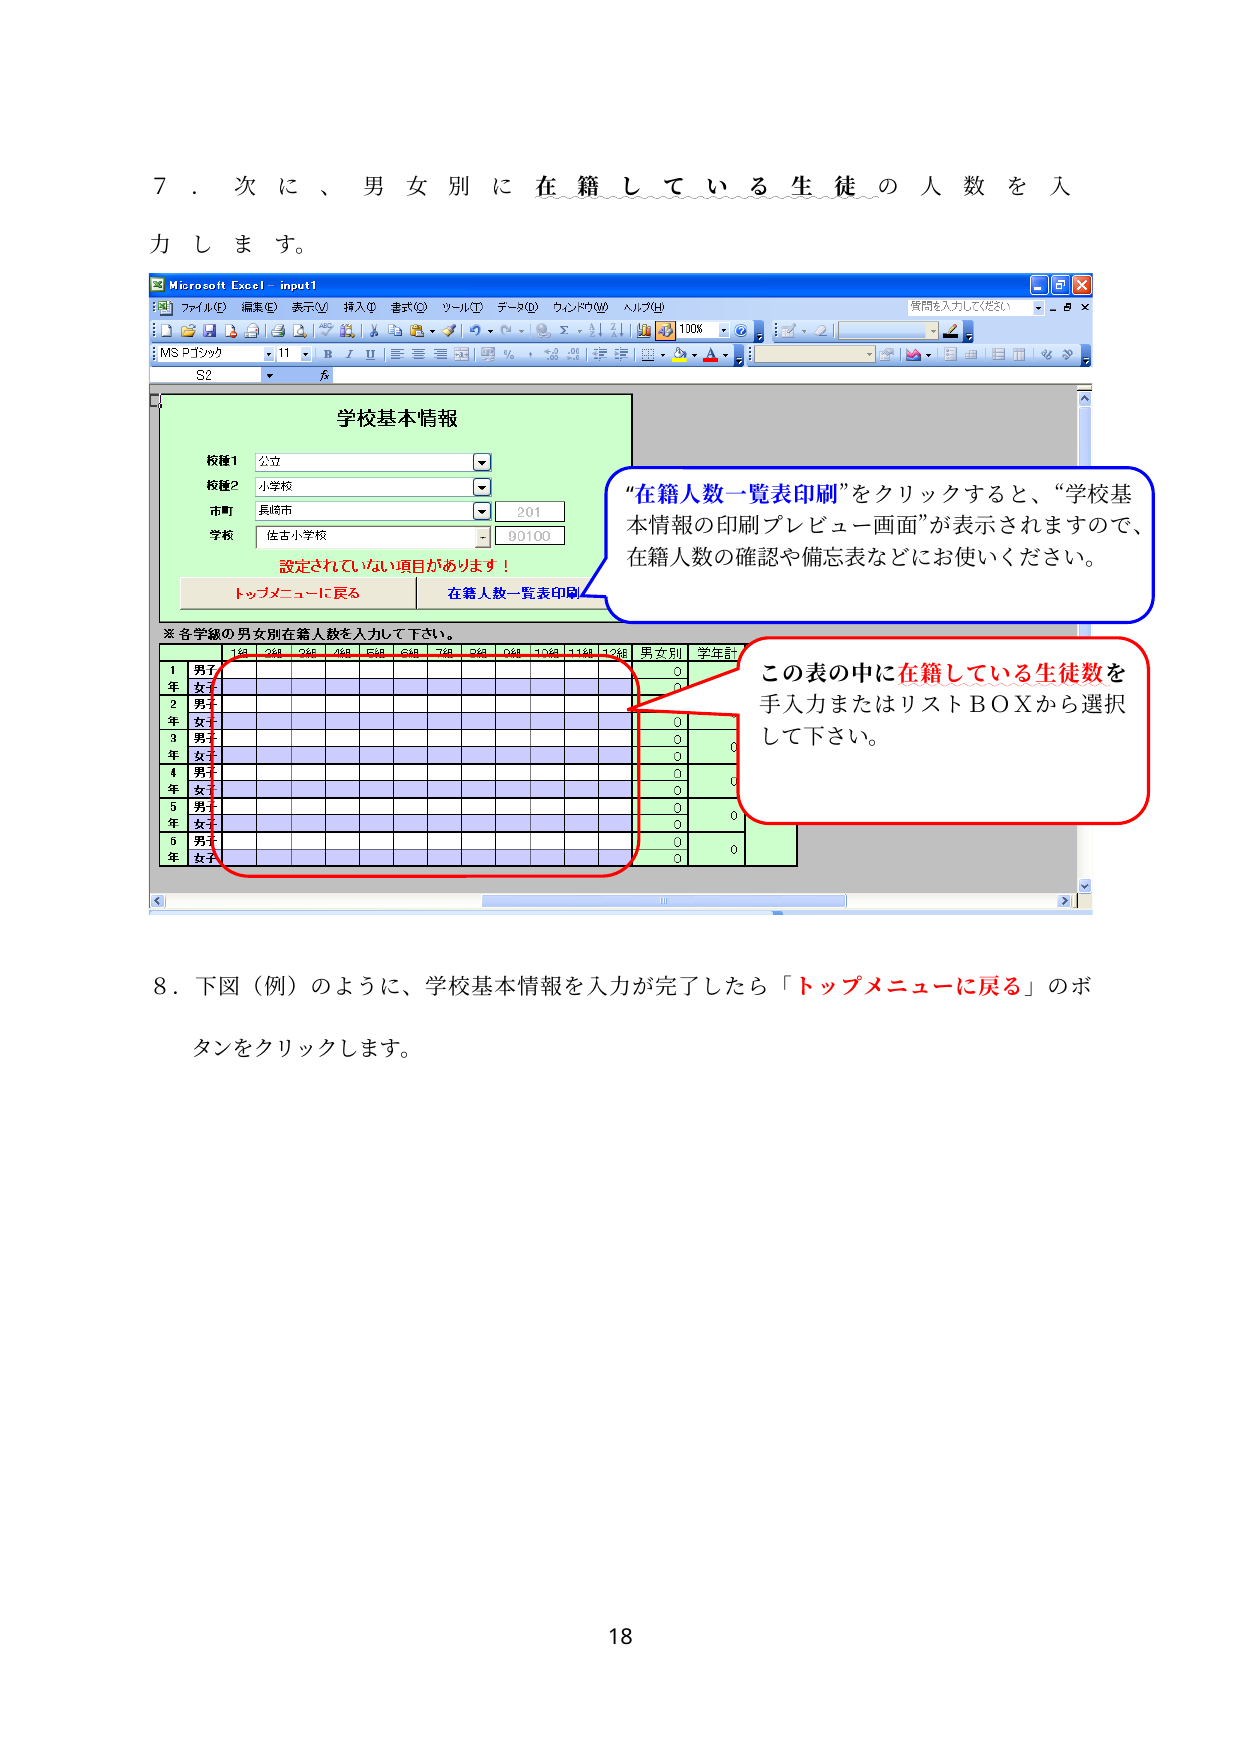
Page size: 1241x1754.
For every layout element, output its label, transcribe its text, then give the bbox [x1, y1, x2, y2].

text ７．次に、男女別に在籍している生徒の人数を入力します。 [149, 150, 1091, 273]
picture [148, 273, 1093, 915]
picture [214, 657, 637, 874]
text ８．下図（例）のように、学校基本情報を入力が完了したら「トップメニューに戻る」のボタンをクリックします。 [149, 954, 1091, 1078]
